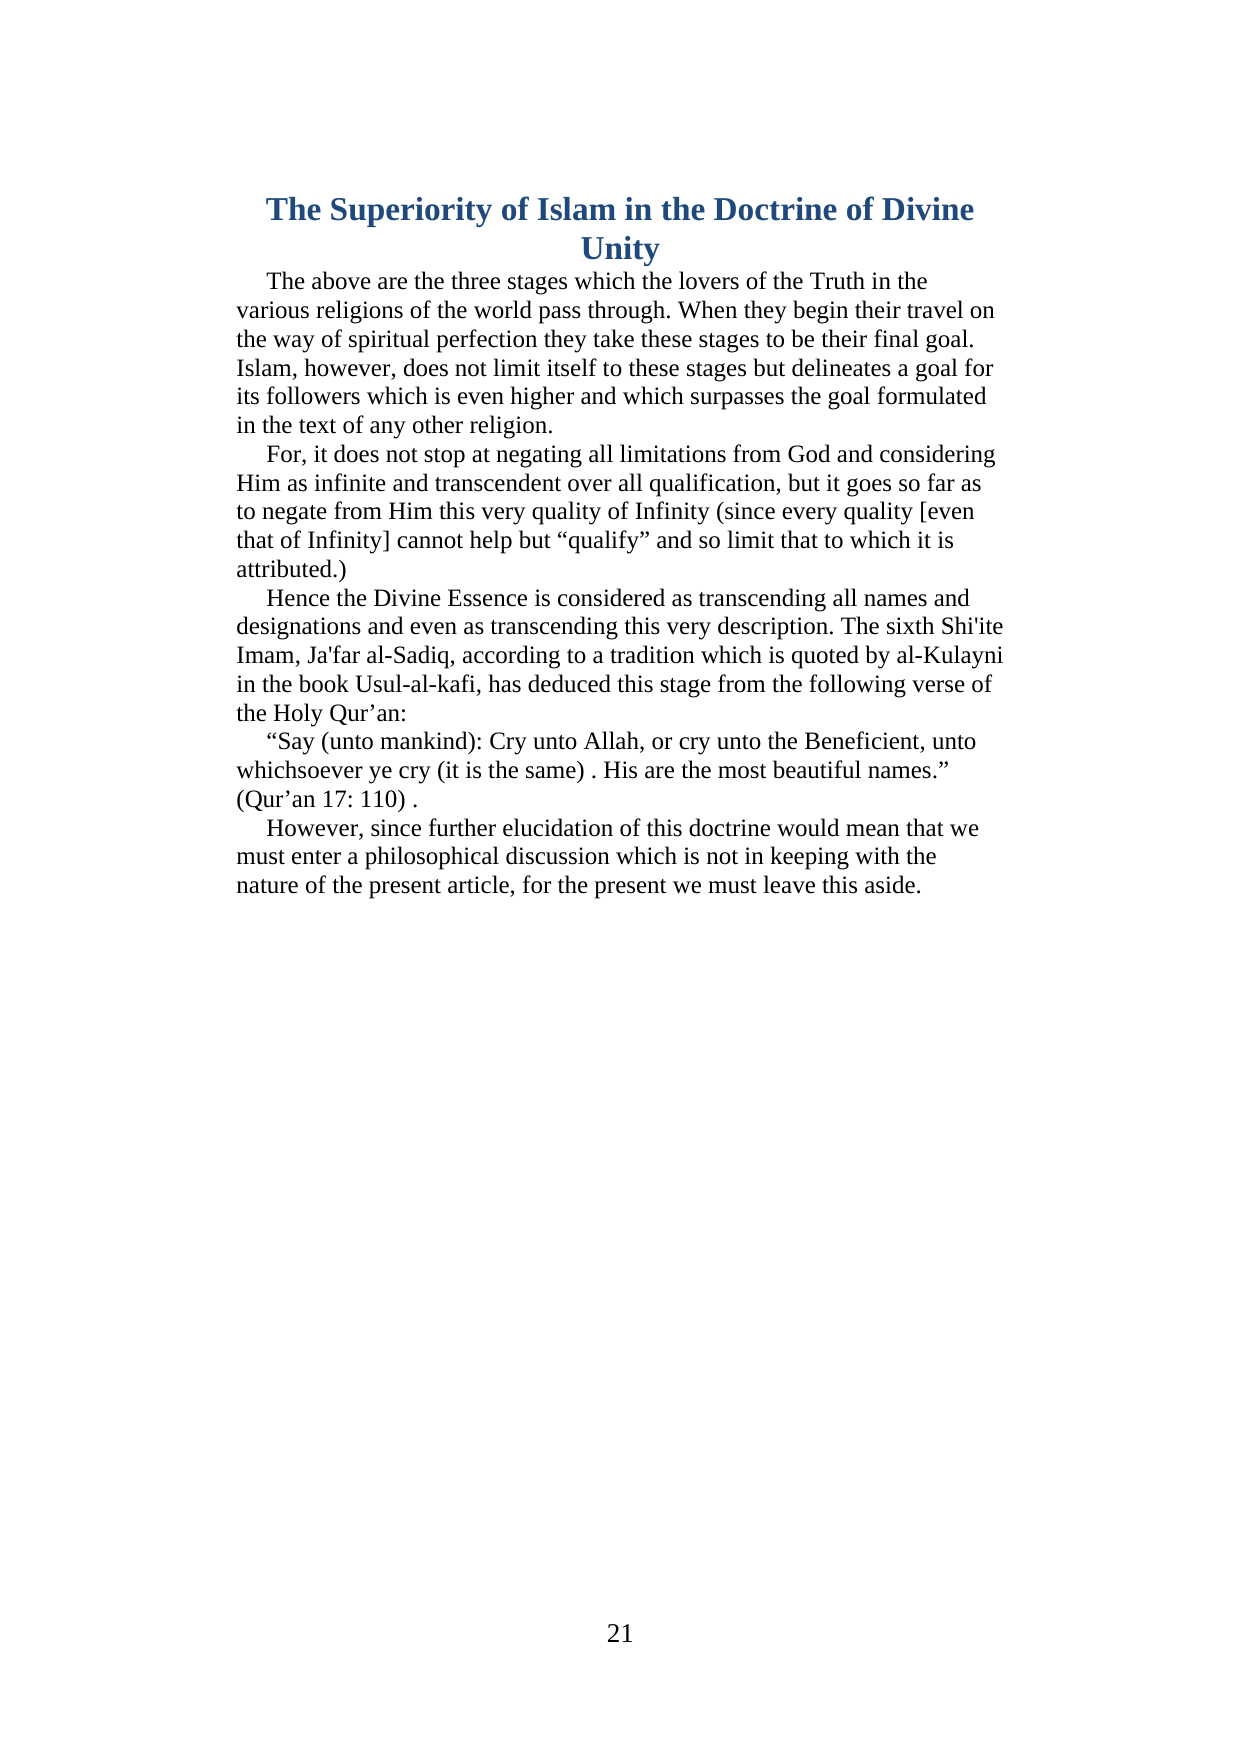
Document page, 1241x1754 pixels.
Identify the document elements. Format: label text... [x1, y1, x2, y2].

text However, since further elucidation of this doctrine would mean that we must enter a philosophical discussion which is not in keeping with the nature of the present article, for the present we must leave this aside. [236, 813, 1004, 899]
text For, it does not stop at negating all limitations from God and considering Him as infinite and transcendent over all qualification, but it goes so far as to negate from Him this very quality of Infinity (since every quality [even that of Infinity] cannot help but “qualify” and so limit that to which it is attributed.) [236, 439, 1004, 583]
text The above are the three stages which the lovers of the Truth in the various religions of the world pass through. When they begin their travel on the way of spiritual perfection they take these stages to be their final goal. Islam, however, does not limit itself to these stages but delineates a goal for its followers which is even higher and which surpasses the goal formulated in the text of any other religion. [236, 266, 1004, 439]
text Hence the Divine Essence is considered as transcending all names and designations and even as transcending this very description. The sixth Shi'ite Imam, Ja'far al-Sadiq, according to a tradition which is quoted by al-Kulayni in the book Usul-al-kafi, has deduced this stage from the following verse of the Holy Qur’an: [236, 583, 1004, 726]
text “Say (unto mankind): Cry unto Allah, or cry unto the Beneficient, unto whichsoever ye cry (it is the same) . His are the most beautiful names.” (Qur’an 17: 110) . [236, 726, 1004, 813]
subtitle The Superiority of Islam in the Doctrine of Divine Unity [236, 190, 1004, 266]
